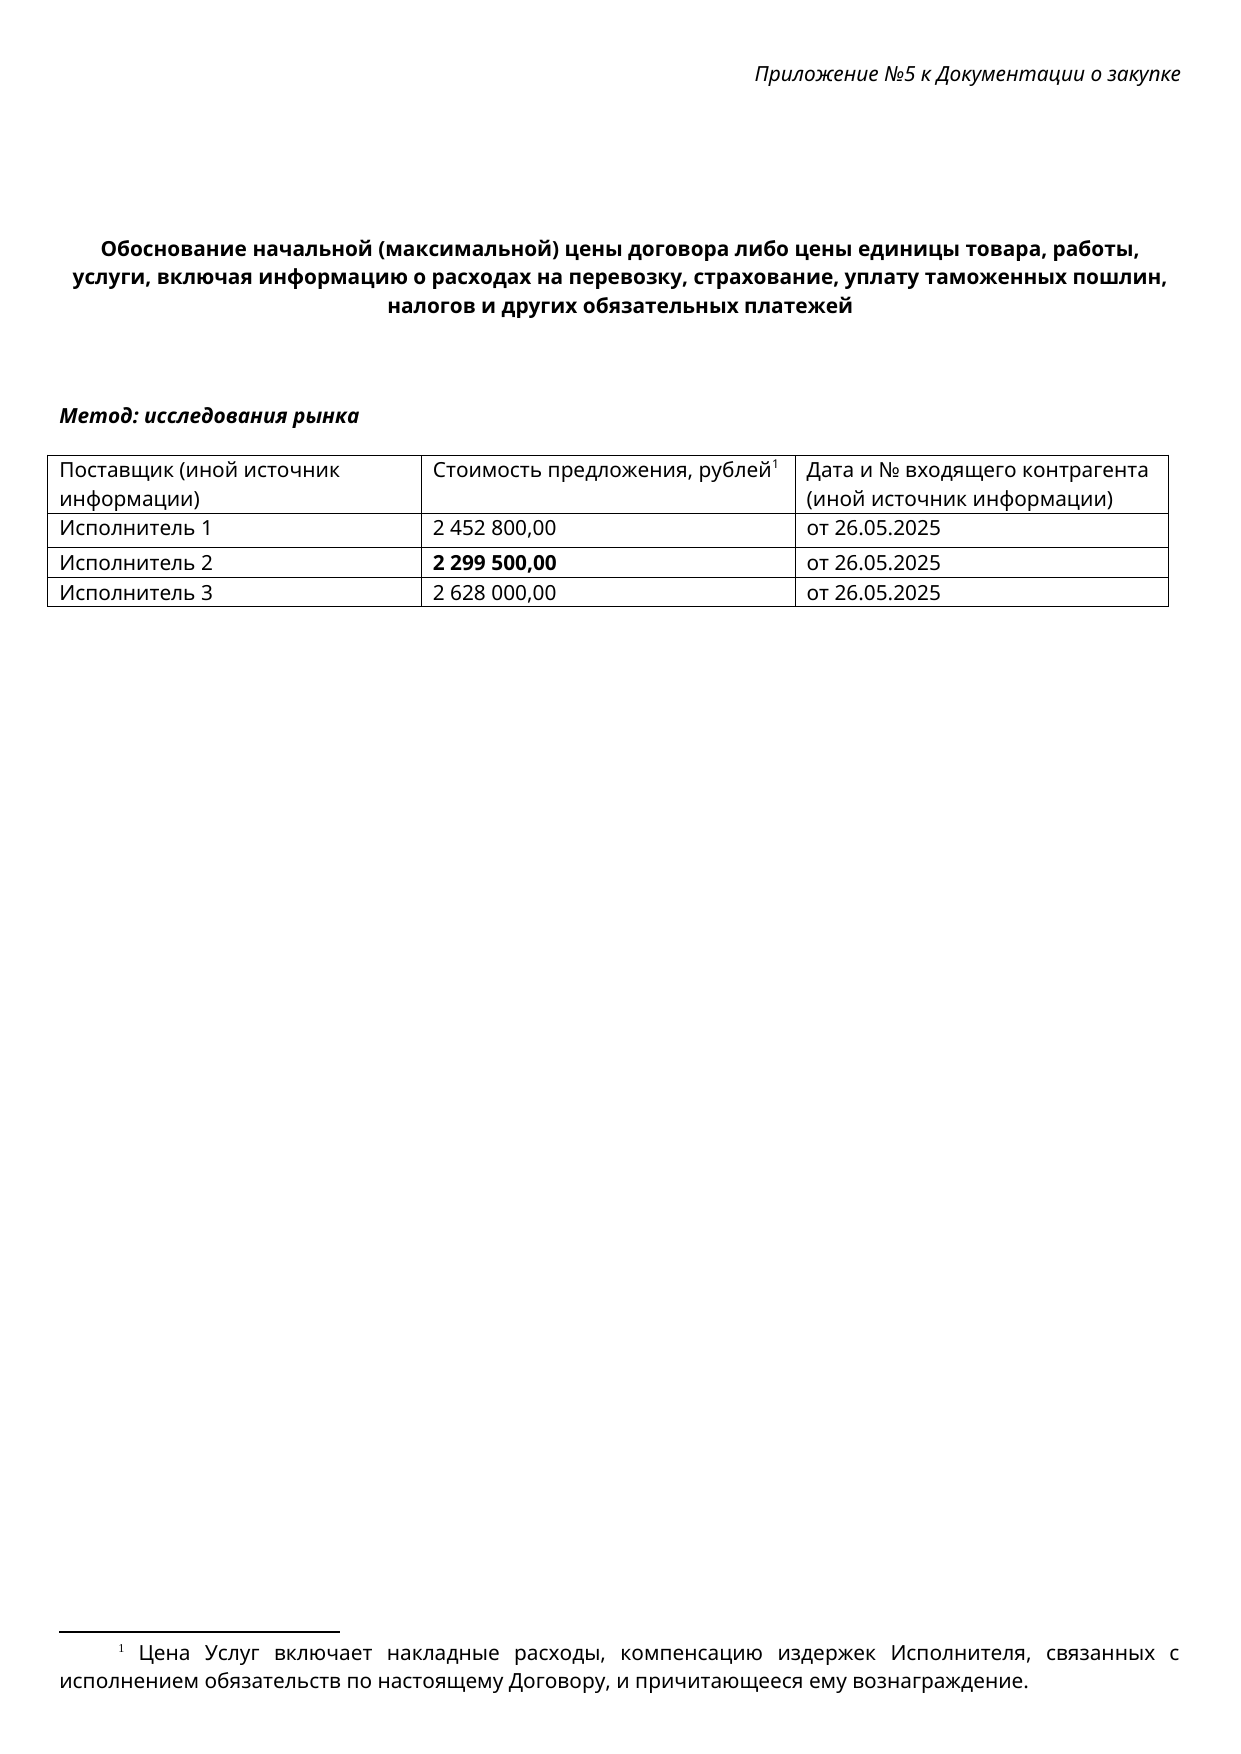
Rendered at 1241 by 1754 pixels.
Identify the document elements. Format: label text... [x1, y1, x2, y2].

table_header Поставщик (иной источник информации) [48, 456, 421, 512]
table_cell Исполнитель 3 [48, 578, 421, 606]
table_cell 2 452 800,00 [422, 514, 795, 547]
table_cell 2 628 000,00 [422, 578, 795, 606]
table_cell от 26.05.2025 [796, 548, 1168, 577]
table_cell Исполнитель 2 [48, 548, 421, 577]
text Метод: исследования рынка [59, 401, 1181, 429]
table_header Стоимость предложения, рублей [422, 456, 795, 512]
table_cell от 26.05.2025 [796, 514, 1168, 547]
list Приложение №5 к Документации о закупке [134, 59, 1181, 87]
text Обоснование начальной (максимальной) цены договора либо цены единицы товара, работы, услуги, включая информацию о расходах на перевозку, страхование, уплату таможенных пошлин, налогов и других обязательных платежей [59, 234, 1181, 319]
table_header Дата и № входящего контрагента (иной источник информации) [796, 456, 1168, 512]
table_cell 2 299 500,00 [422, 548, 795, 577]
table_cell от 26.05.2025 [796, 578, 1168, 606]
table_cell Исполнитель 1 [48, 514, 421, 547]
